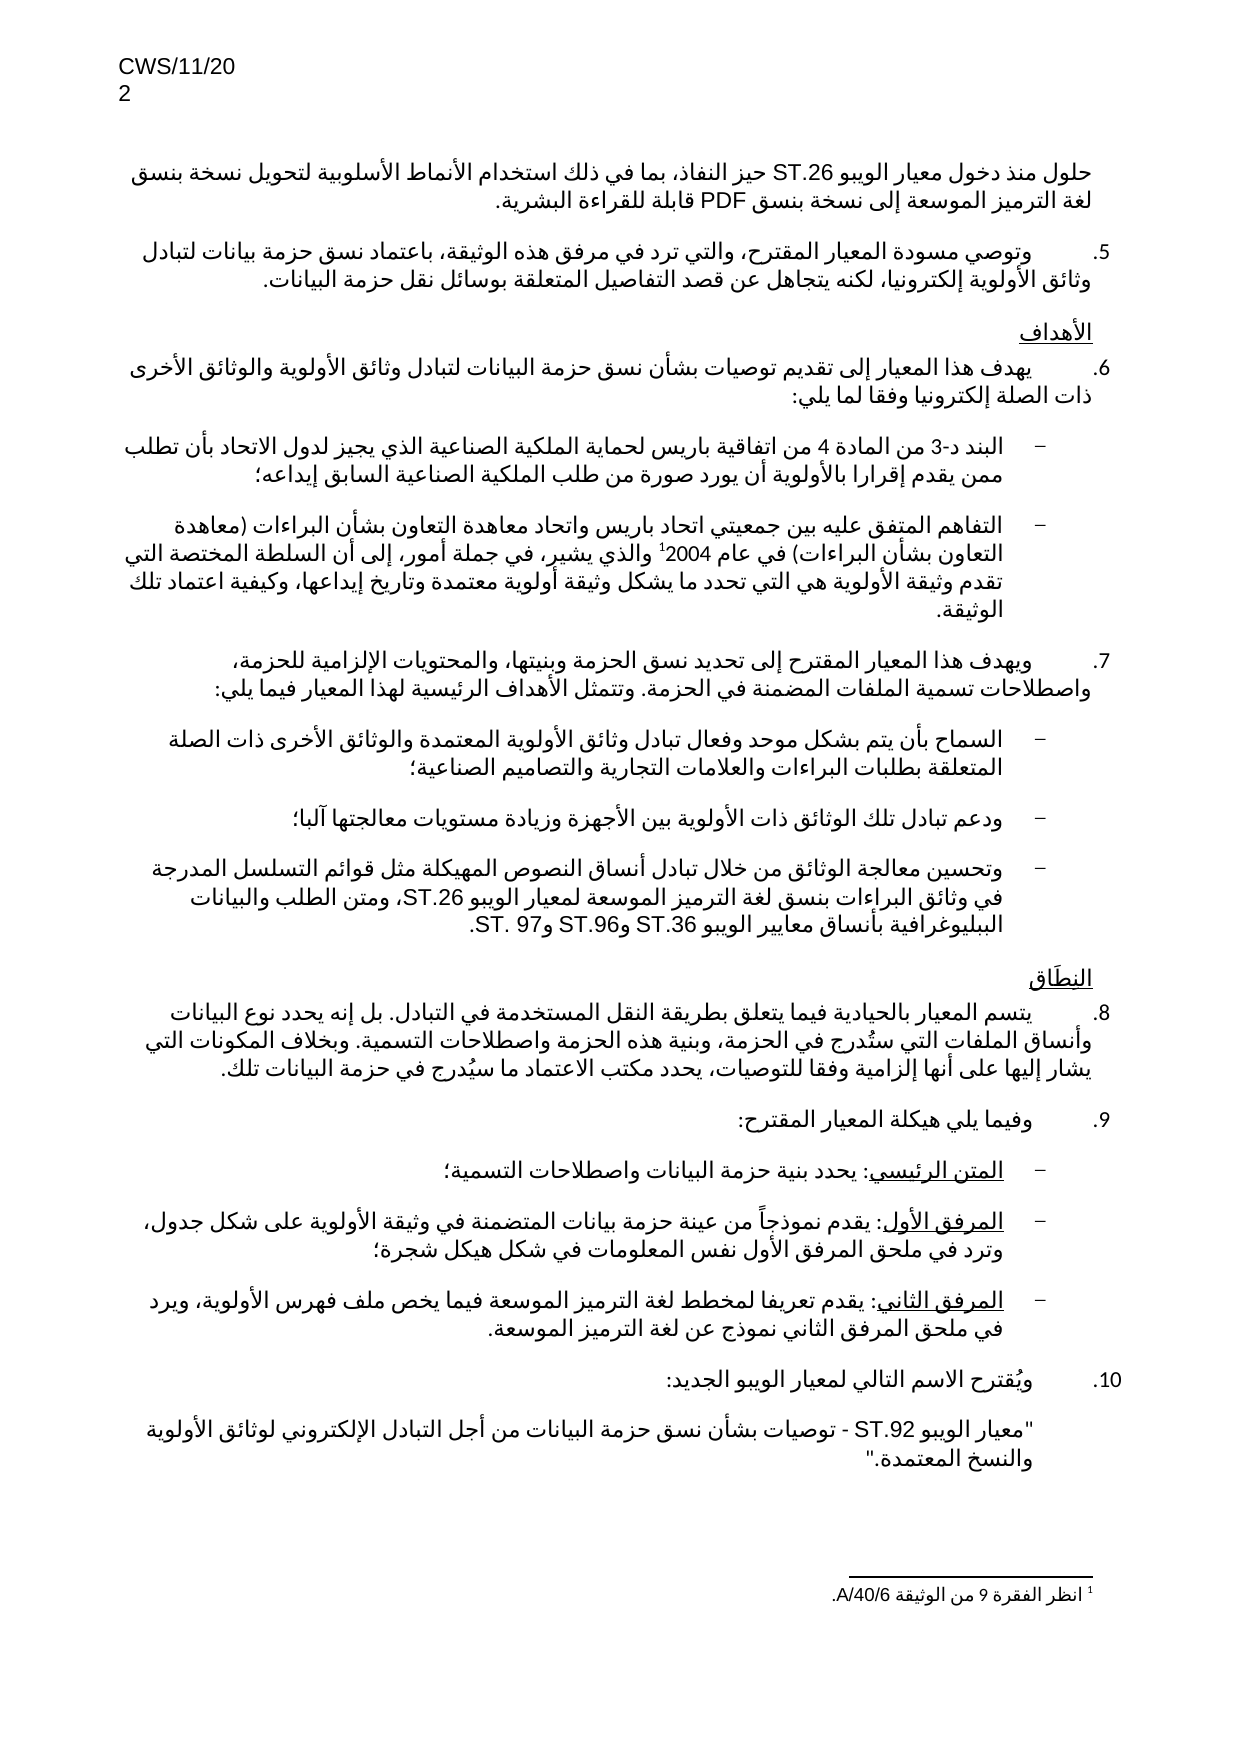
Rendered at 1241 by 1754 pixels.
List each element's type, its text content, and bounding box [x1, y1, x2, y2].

text يهدف هذا المعيار إلى تقديم توصيات بشأن نسق حزمة البيانات لتبادل وثائق الأولوية والوثائق الأخرى ذات الصلة إلكترونيا وفقا لما يلي: [118, 353, 1092, 409]
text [118, 158, 1092, 214]
list المتن الرئيسي: يحدد بنية حزمة البيانات واصطلاحات التسمية؛ [118, 1156, 1033, 1184]
text ويُقترح الاسم التالي لمعيار الويبو الجديد: [118, 1365, 1092, 1393]
subtitle النِطَاق [118, 964, 1092, 992]
list ودعم تبادل تلك الوثائق ذات الأولوية بين الأجهزة وزيادة مستويات معالجتها آلبا؛ [118, 804, 1033, 832]
list السماح بأن يتم بشكل موحد وفعال تبادل وثائق الأولوية المعتمدة والوثائق الأخرى ذات الصلة المتعلقة بطلبات البراءات والعلامات التجارية والتصاميم الصناعية؛ [118, 725, 1033, 781]
list البند د-3 من المادة 4 من اتفاقية باريس لحماية الملكية الصناعية الذي يجيز لدول الاتحاد بأن تطلب ممن يقدم إقرارا بالأولوية أن يورد صورة من طلب الملكية الصناعية السابق إيداعه؛ [118, 432, 1033, 488]
list التفاهم المتفق عليه بين جمعيتي اتحاد باريس واتحاد معاهدة التعاون بشأن البراءات (معاهدة التعاون بشأن البراءات) في عام 2004 والذي يشير، في جملة أمور، إلى أن السلطة المختصة التي تقدم وثيقة الأولوية هي التي تحدد ما يشكل وثيقة أولوية معتمدة وتاريخ إيداعها، وكيفية اعتماد تلك الوثيقة. [118, 511, 1033, 623]
text ويهدف هذا المعيار المقترح إلى تحديد نسق الحزمة وبنيتها، والمحتويات الإلزامية للحزمة، واصطلاحات تسمية الملفات المضمنة في الحزمة. وتتمثل الأهداف الرئيسية لهذا المعيار فيما يلي: [118, 646, 1092, 702]
text وفيما يلي هيكلة المعيار المقترح: [118, 1105, 1092, 1133]
subtitle الأهداف [118, 318, 1092, 347]
text يتسم المعيار بالحيادية فيما يتعلق بطريقة النقل المستخدمة في التبادل. بل إنه يحدد نوع البيانات وأنساق الملفات التي ستُدرج في الحزمة، وبنية هذه الحزمة واصطلاحات التسمية. وبخلاف المكونات التي يشار إليها على أنها إلزامية وفقا للتوصيات، يحدد مكتب الاعتماد ما سيُدرج في حزمة البيانات تلك. [118, 998, 1092, 1082]
text وتوصي مسودة المعيار المقترح، والتي ترد في مرفق هذه الوثيقة، باعتماد نسق حزمة بيانات لتبادل وثائق الأولوية إلكترونيا، لكنه يتجاهل عن قصد التفاصيل المتعلقة بوسائل نقل حزمة البيانات. [118, 237, 1092, 293]
list "معيار الويبو ST.92 - توصيات بشأن نسق حزمة البيانات من أجل التبادل الإلكتروني لوثائق الأولوية والنسخ المعتمدة." [118, 1416, 1033, 1472]
list المرفق الأول: يقدم نموذجاً من عينة حزمة بيانات المتضمنة في وثيقة الأولوية على شكل جدول، وترد في ملحق المرفق الأول نفس المعلومات في شكل هيكل شجرة؛ [118, 1207, 1033, 1263]
list المرفق الثاني: يقدم تعريفا لمخطط لغة الترميز الموسعة فيما يخص ملف فهرس الأولوية، ويرد في ملحق المرفق الثاني نموذج عن لغة الترميز الموسعة. [118, 1286, 1033, 1342]
list وتحسين معالجة الوثائق من خلال تبادل أنساق النصوص المهيكلة مثل قوائم التسلسل المدرجة في وثائق البراءات بنسق لغة الترميز الموسعة لمعيار الويبو ST.26، ومتن الطلب والبيانات الببليوغرافية بأنساق معايير الويبو ST.36 وST.96 وST. 97. [118, 854, 1033, 939]
